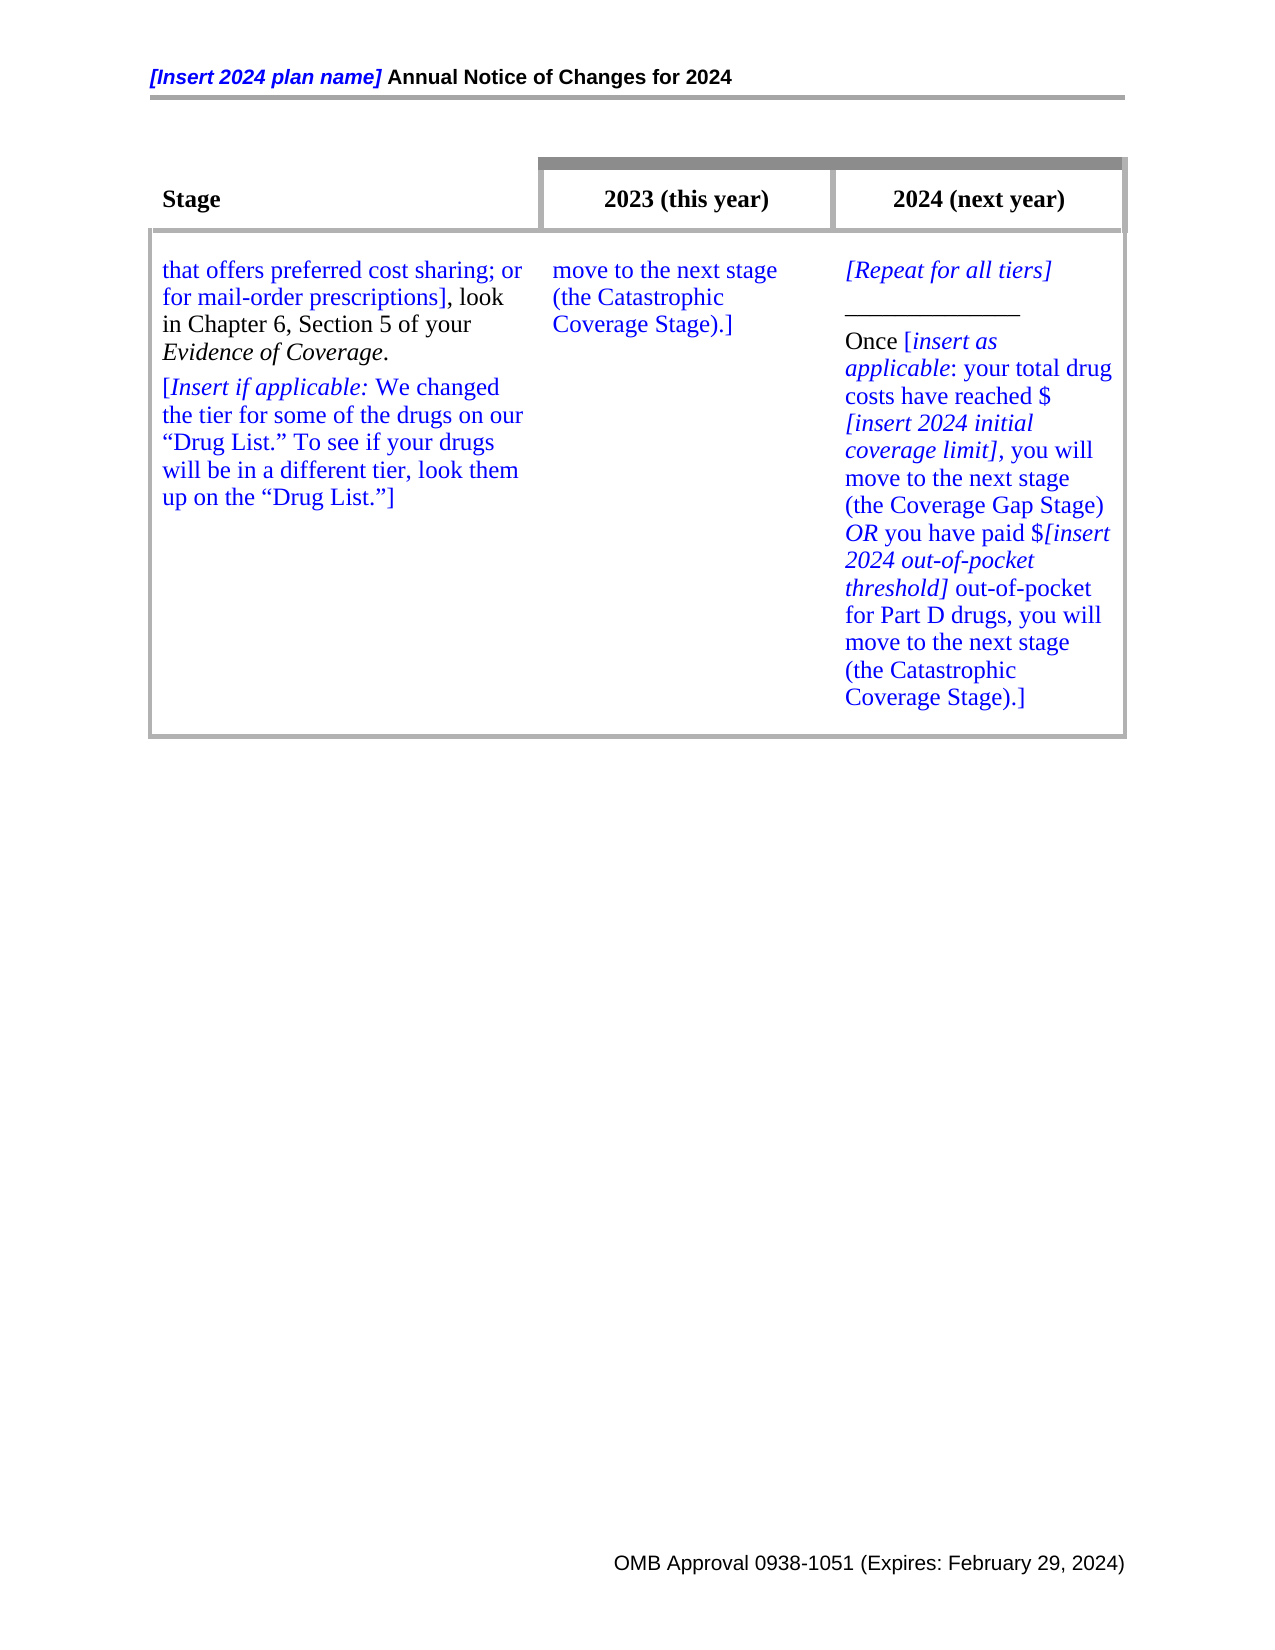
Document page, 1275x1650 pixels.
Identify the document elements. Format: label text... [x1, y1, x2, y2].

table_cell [541, 233, 833, 734]
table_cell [152, 229, 541, 734]
table_header 2024 (next year) [836, 170, 1122, 228]
table_header 2023 (this year) [544, 170, 830, 228]
table_header Stage [150, 157, 538, 228]
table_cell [833, 228, 1123, 734]
